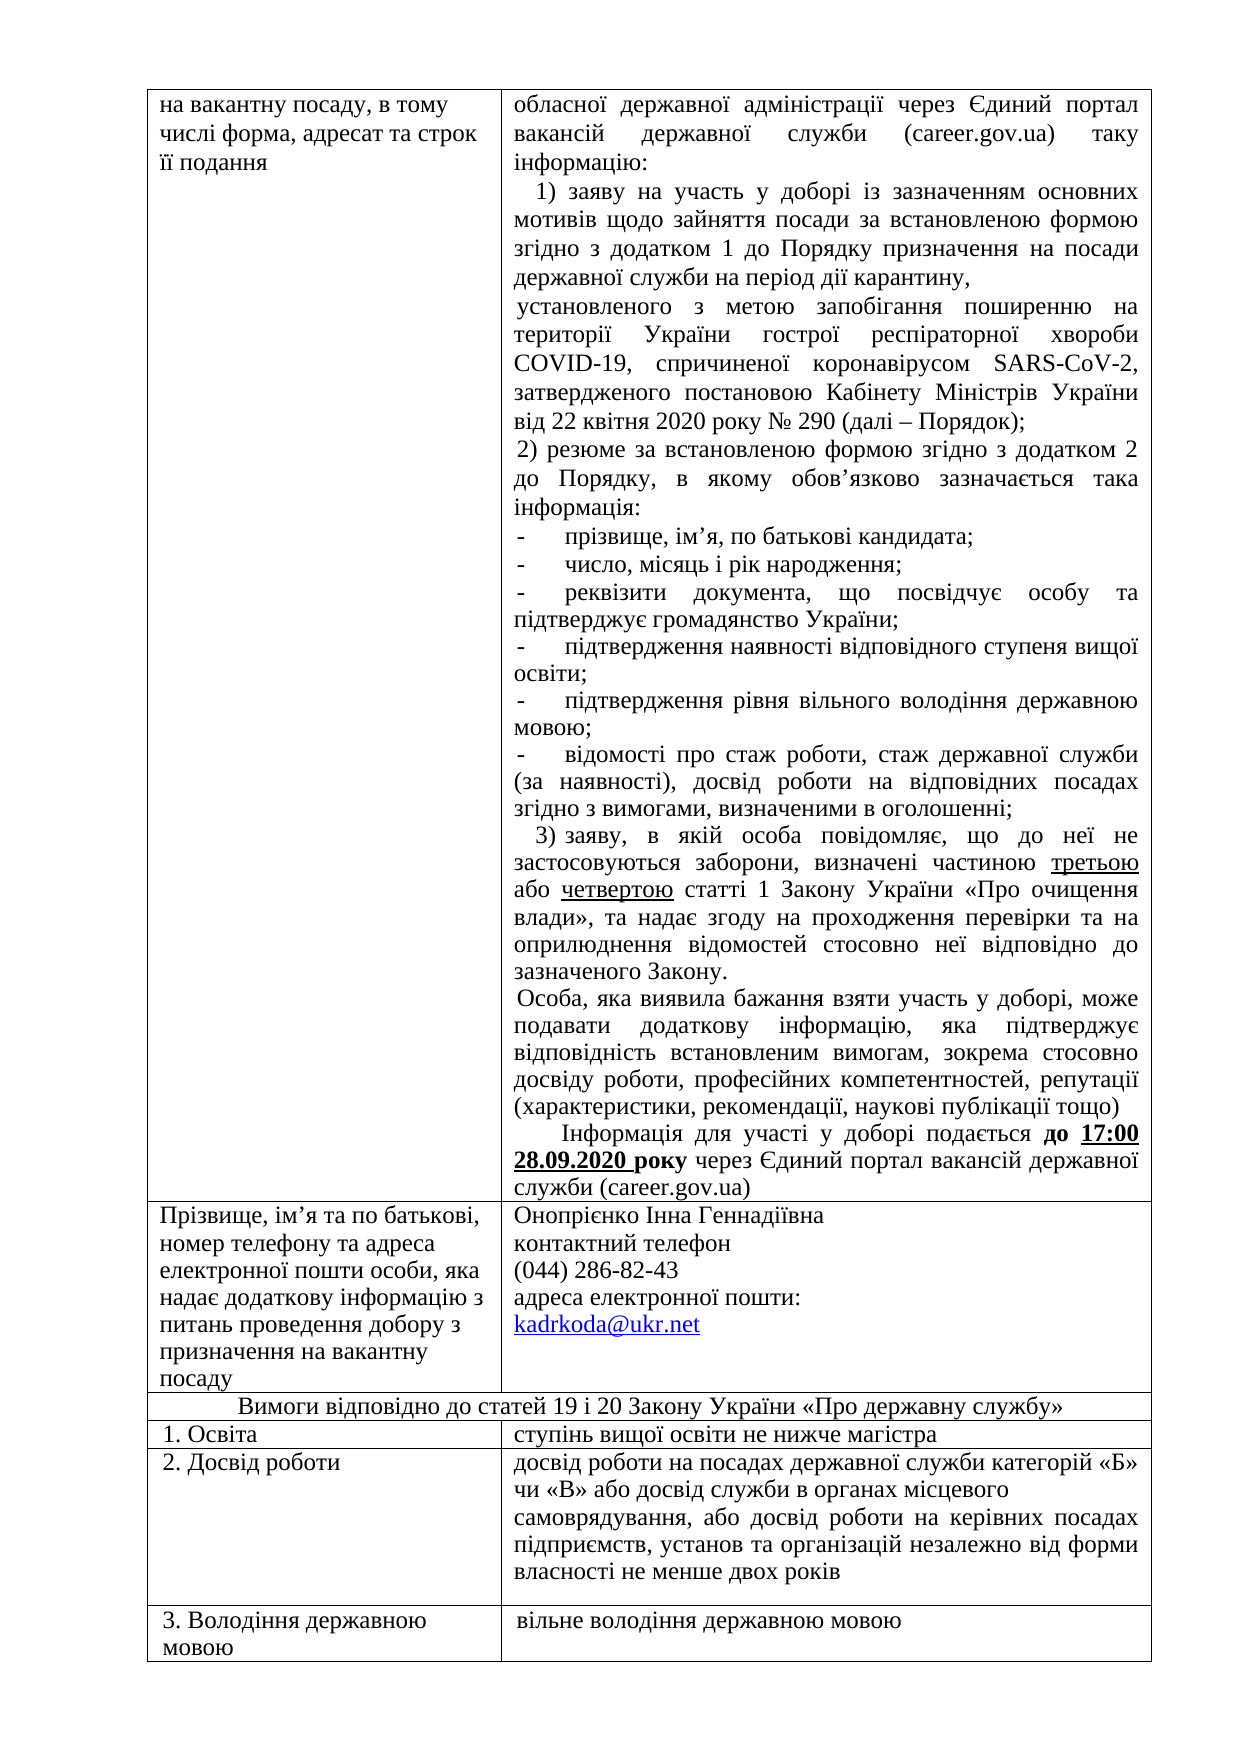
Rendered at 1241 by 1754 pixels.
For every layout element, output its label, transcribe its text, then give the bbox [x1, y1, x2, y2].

table_cell вільне володіння державною мовою [502, 1606, 1151, 1661]
table_cell 2. Досвід роботи [148, 1449, 501, 1605]
table_cell Вимоги відповідно до статей 19 і 20 Закону України «Про державну службу» [148, 1393, 1151, 1420]
table_cell 3. Володіння державною мовою [148, 1606, 501, 1661]
table_cell Онопрієнко Інна Геннадіївна контактний телефон (044) 286-82-43 адреса електронної пошти: kadrkoda@ukr.net [502, 1202, 1151, 1392]
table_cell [148, 90, 501, 1201]
table_cell Прізвище, ім’я та по батькові, номер телефону та адреса електронної пошти особи, яка надає додаткову інформацію з питань проведення добору з призначення на вакантну посаду [148, 1202, 501, 1392]
table_cell 1. Освіта [148, 1421, 501, 1448]
table_cell досвід роботи на посадах державної служби категорій «Б» чи «В» або досвід служби в органах місцевого самоврядування, або досвід роботи на керівних посадах підприємств, установ та організацій незалежно від форми власності не менше двох років [502, 1449, 1151, 1605]
table_cell ступінь вищої освіти не нижче магістра [502, 1421, 1151, 1448]
